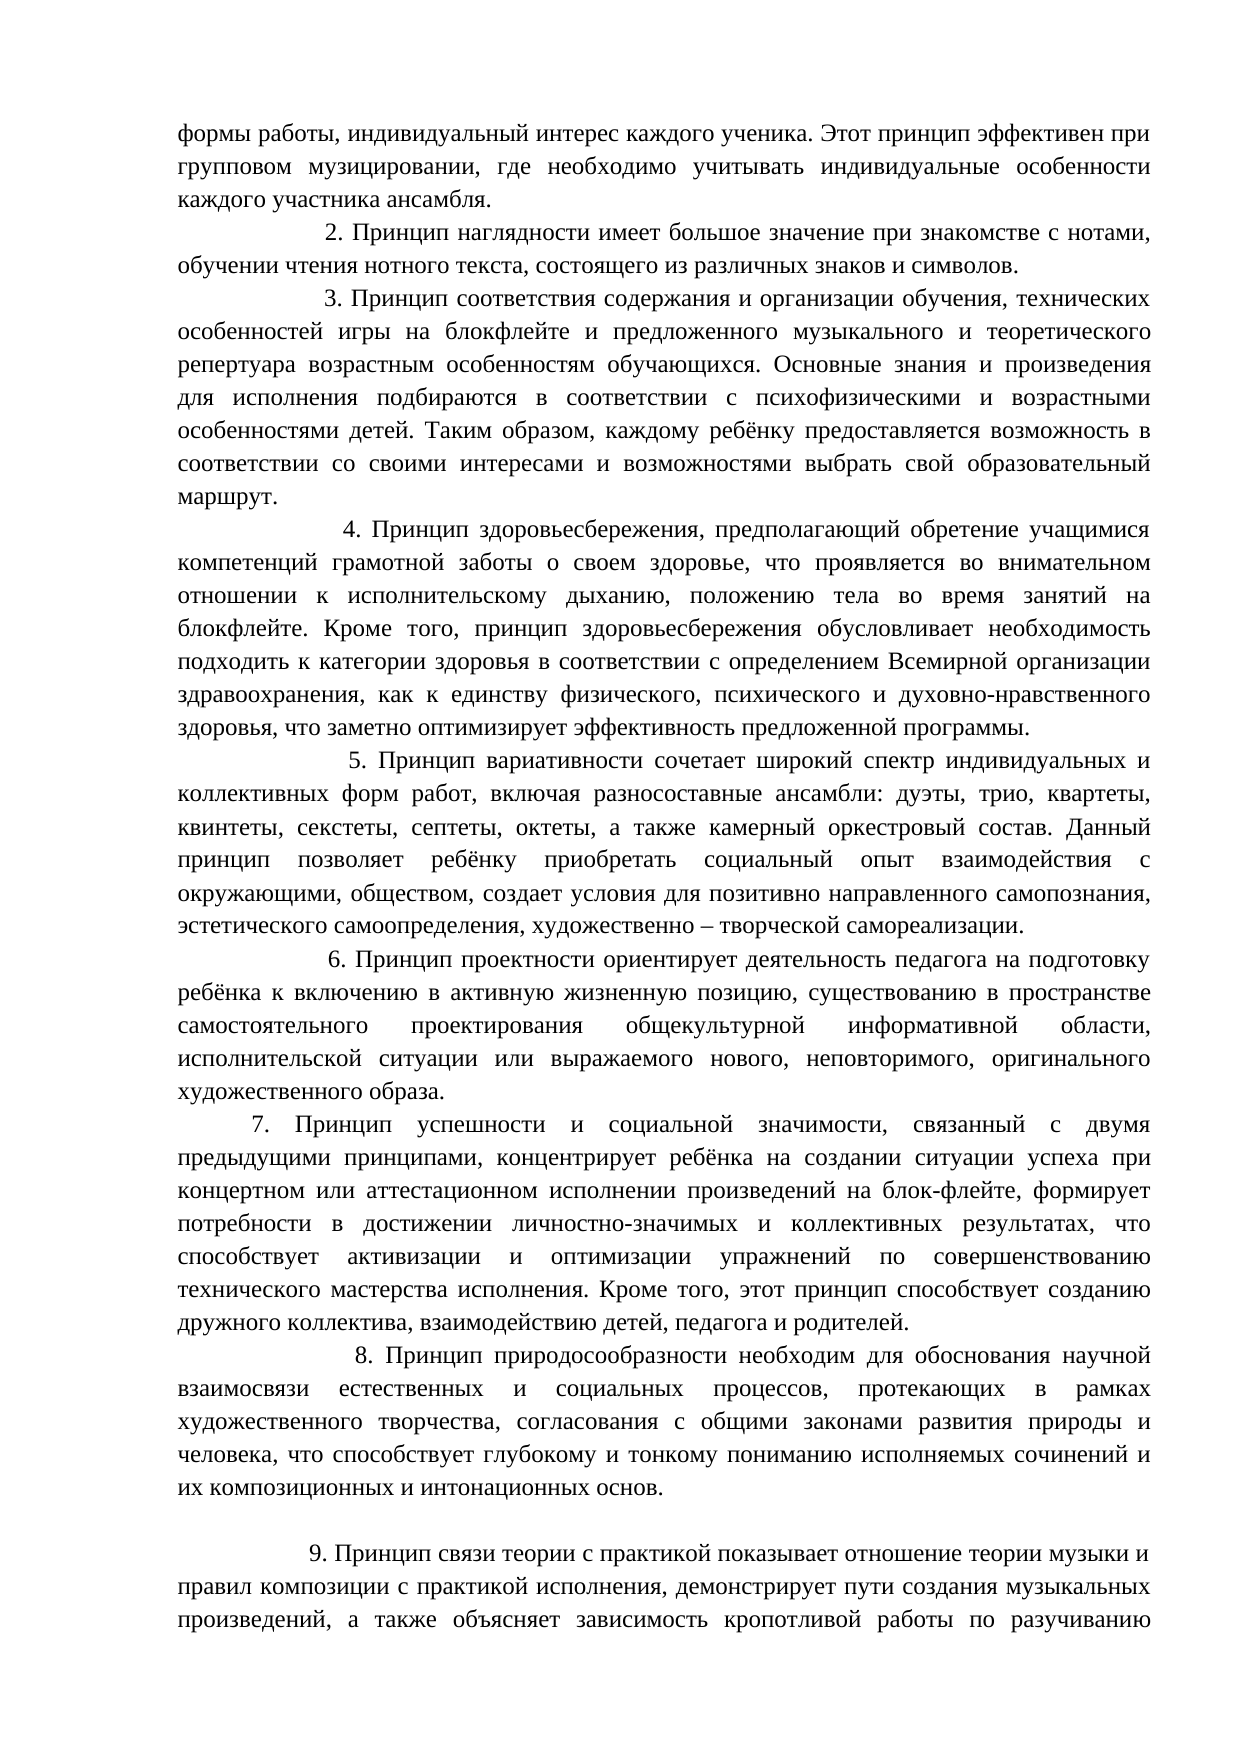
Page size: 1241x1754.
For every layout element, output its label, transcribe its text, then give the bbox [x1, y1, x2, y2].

text 5. Принцип вариативности сочетает широкий спектр индивидуальных и коллективных форм работ, включая разносоставные ансамбли: дуэты, трио, квартеты, квинтеты, секстеты, септеты, октеты, а также камерный оркестровый состав. Данный принцип позволяет ребёнку приобретать социальный опыт взаимодействия с окружающими, обществом, создает условия для позитивно направленного самопознания, эстетического самоопределения, художественно – творческой самореализации. [177, 746, 1152, 939]
text 6. Принцип проектности ориентирует деятельность педагога на подготовку ребёнка к включению в активную жизненную позицию, существованию в пространстве самостоятельного проектирования общекультурной информативной области, исполнительской ситуации или выражаемого нового, неповторимого, оригинального художественного образа. [177, 944, 1152, 1104]
text 8. Принцип природосообразности необходим для обоснования научной взаимосвязи естественных и социальных процессов, протекающих в рамках художественного творчества, согласования с общими законами развития природы и человека, что способствует глубокому и тонкому пониманию исполняемых сочинений и их композиционных и интонационных основ. [177, 1340, 1152, 1501]
text 2. Принцип наглядности имеет большое значение при знакомстве с нотами, обучении чтения нотного текста, состоящего из различных знаков и символов. [177, 217, 1152, 279]
text 7. Принцип успешности и социальной значимости, связанный с двумя предыдущими принципами, концентрирует ребёнка на создании ситуации успеха при концертном или аттестационном исполнении произведений на блок-флейте, формирует потребности в достижении личностно-значимых и коллективных результатах, что способствует активизации и оптимизации упражнений по совершенствованию технического мастерства исполнения. Кроме того, этот принцип способствует созданию дружного коллектива, взаимодействию детей, педагога и родителей. [177, 1109, 1152, 1336]
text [177, 118, 1152, 213]
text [177, 1538, 1152, 1633]
text 3. Принцип соответствия содержания и организации обучения, технических особенностей игры на блокфлейте и предложенного музыкального и теоретического репертуара возрастным особенностям обучающихся. Основные знания и произведения для исполнения подбираются в соответствии с психофизическими и возрастными особенностями детей. Таким образом, каждому ребёнку предоставляется возможность в соответствии со своими интересами и возможностями выбрать свой образовательный маршрут. [177, 283, 1152, 510]
text 4. Принцип здоровьесбережения, предполагающий обретение учащимися компетенций грамотной заботы о своем здоровье, что проявляется во внимательном отношении к исполнительскому дыханию, положению тела во время занятий на блокфлейте. Кроме того, принцип здоровьесбережения обусловливает необходимость подходить к категории здоровья в соответствии с определением Всемирной организации здравоохранения, как к единству физического, психического и духовно-нравственного здоровья, что заметно оптимизирует эффективность предложенной программы. [177, 514, 1152, 741]
